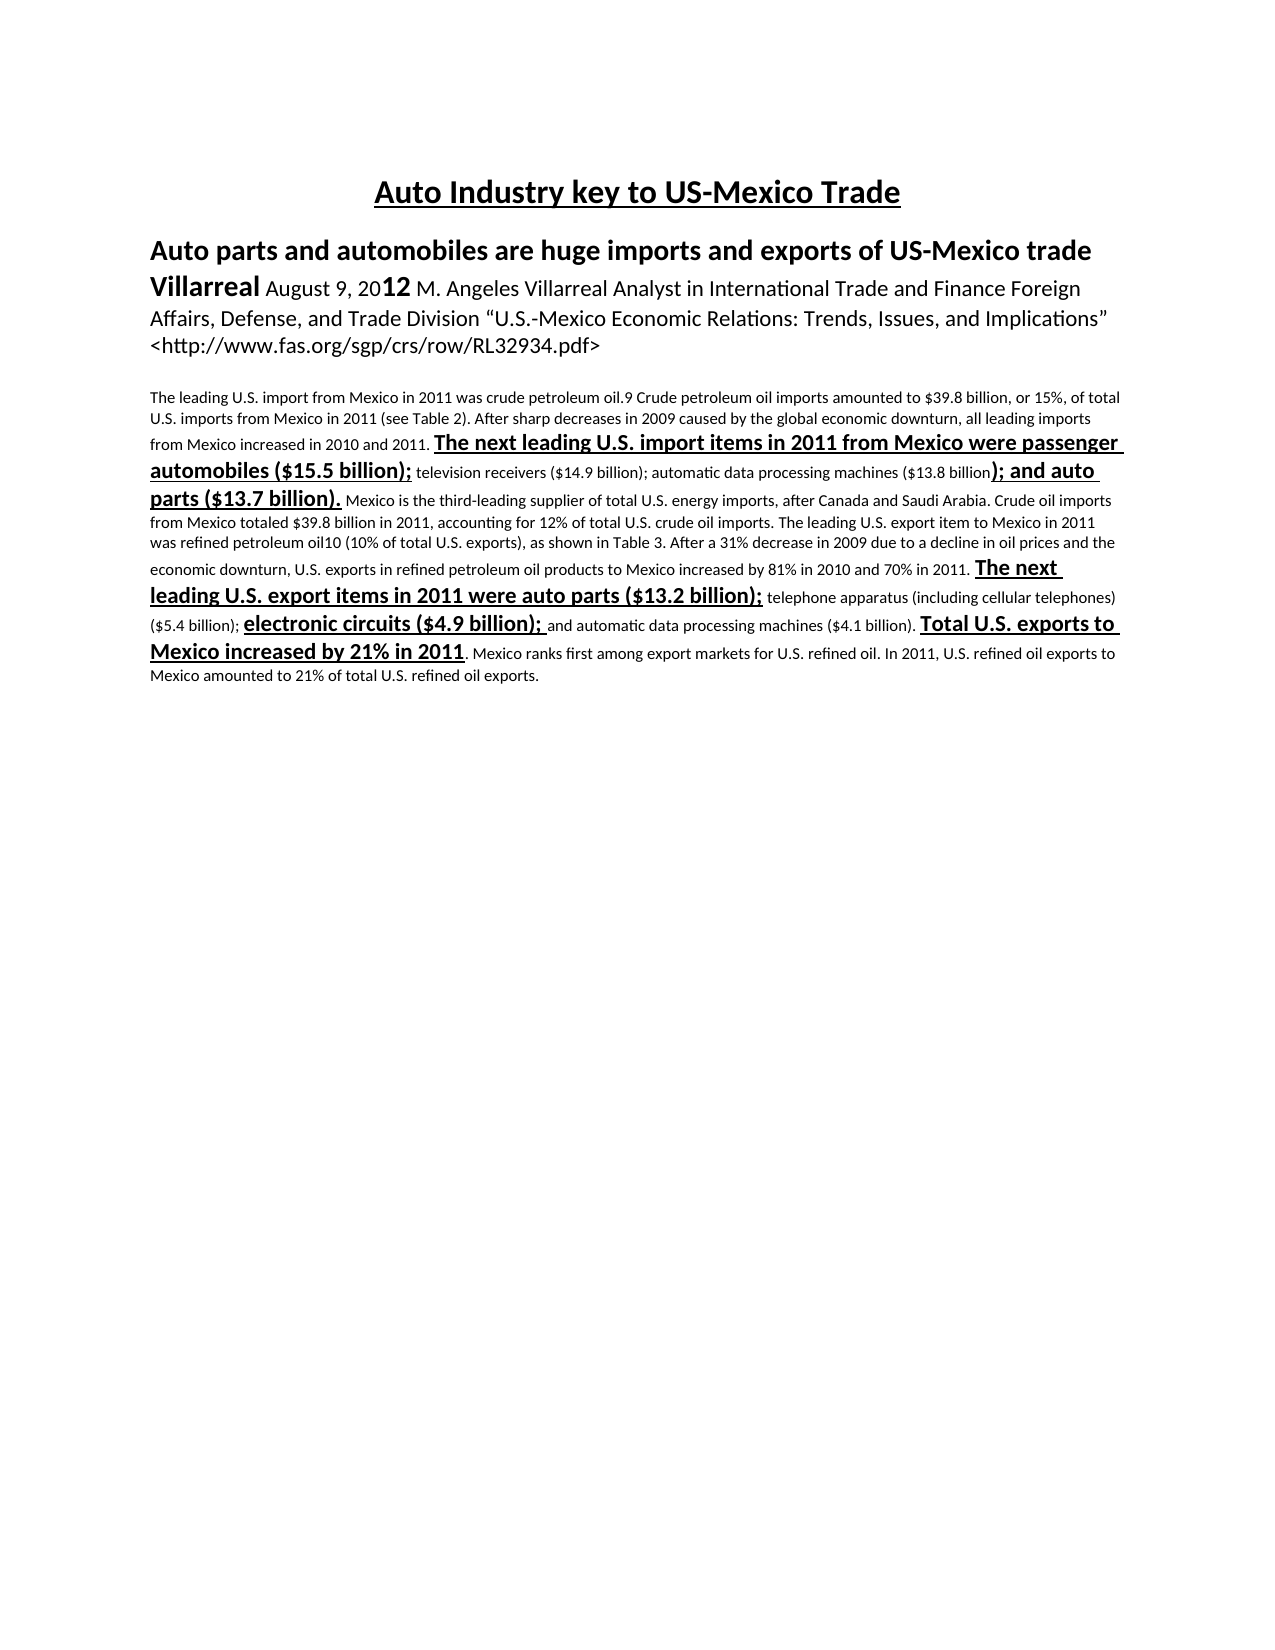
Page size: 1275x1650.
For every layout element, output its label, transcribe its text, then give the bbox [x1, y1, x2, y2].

text The leading U.S. import from Mexico in 2011 was crude petroleum oil.9 Crude petroleum oil imports amounted to $39.8 billion, or 15%, of total U.S. imports from Mexico in 2011 (see Table 2). After sharp decreases in 2009 caused by the global economic downturn, all leading imports from Mexico increased in 2010 and 2011. The next leading U.S. import items in 2011 from Mexico were passenger automobiles ($15.5 billion); television receivers ($14.9 billion); automatic data processing machines ($13.8 billion); and auto parts ($13.7 billion). Mexico is the third-leading supplier of total U.S. energy imports, after Canada and Saudi Arabia. Crude oil imports from Mexico totaled $39.8 billion in 2011, accounting for 12% of total U.S. crude oil imports. The leading U.S. export item to Mexico in 2011 was refined petroleum oil10 (10% of total U.S. exports), as shown in Table 3. After a 31% decrease in 2009 due to a decline in oil prices and the economic downturn, U.S. exports in refined petroleum oil products to Mexico increased by 81% in 2010 and 70% in 2011. The next leading U.S. export items in 2011 were auto parts ($13.2 billion); telephone apparatus (including cellular telephones) ($5.4 billion); electronic circuits ($4.9 billion); and automatic data processing machines ($4.1 billion). Total U.S. exports to Mexico increased by 21% in 2011. Mexico ranks first among export markets for U.S. refined oil. In 2011, U.S. refined oil exports to Mexico amounted to 21% of total U.S. refined oil exports. [150, 388, 1125, 685]
subtitle Auto parts and automobiles are huge imports and exports of US-Mexico trade [150, 232, 1125, 268]
text Villarreal August 9, 2012 M. Angeles Villarreal Analyst in International Trade and Finance Foreign Affairs, Defense, and Trade Division “U.S.-Mexico Economic Relations: Trends, Issues, and Implications” [150, 268, 1125, 332]
text <http://www.fas.org/sgp/crs/row/RL32934.pdf> [150, 332, 1125, 360]
subtitle Auto Industry key to US-Mexico Trade [150, 171, 1125, 212]
